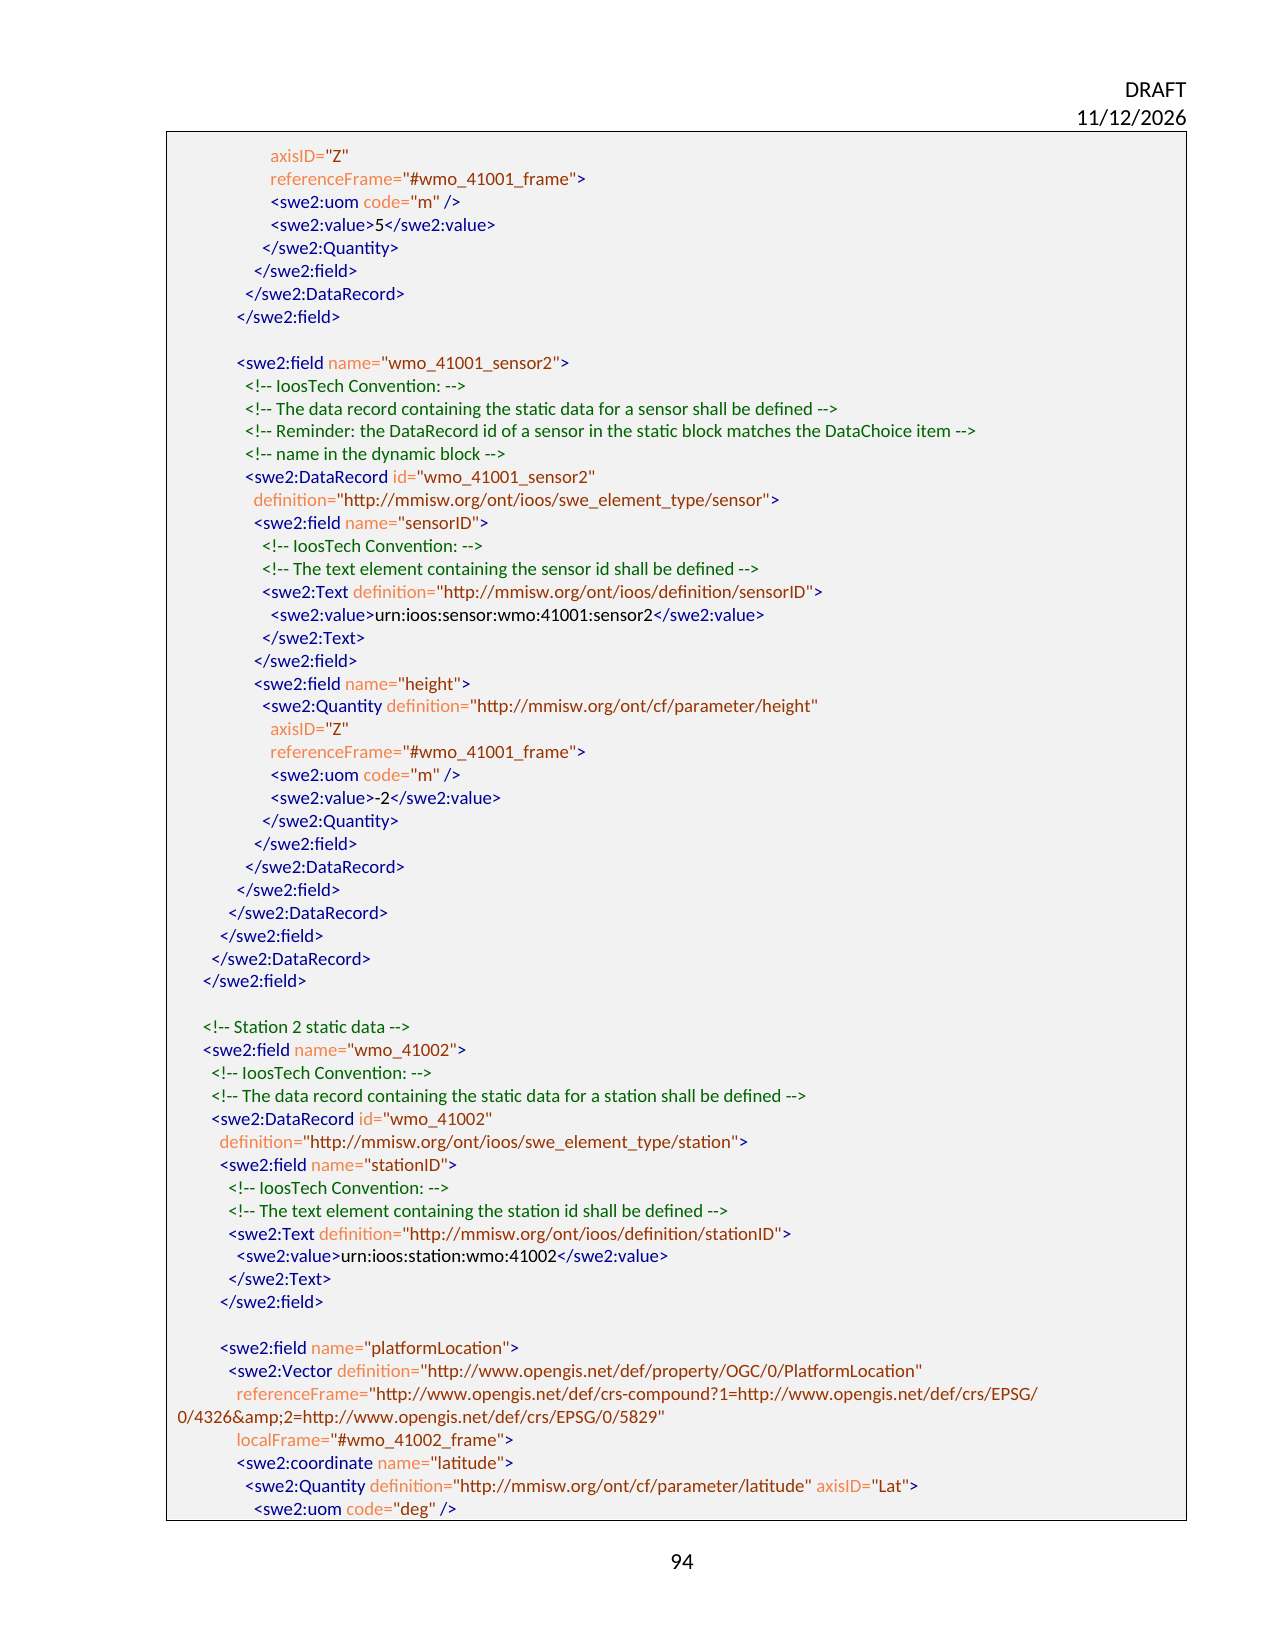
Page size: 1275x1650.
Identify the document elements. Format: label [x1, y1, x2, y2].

table_header [167, 132, 1186, 1519]
